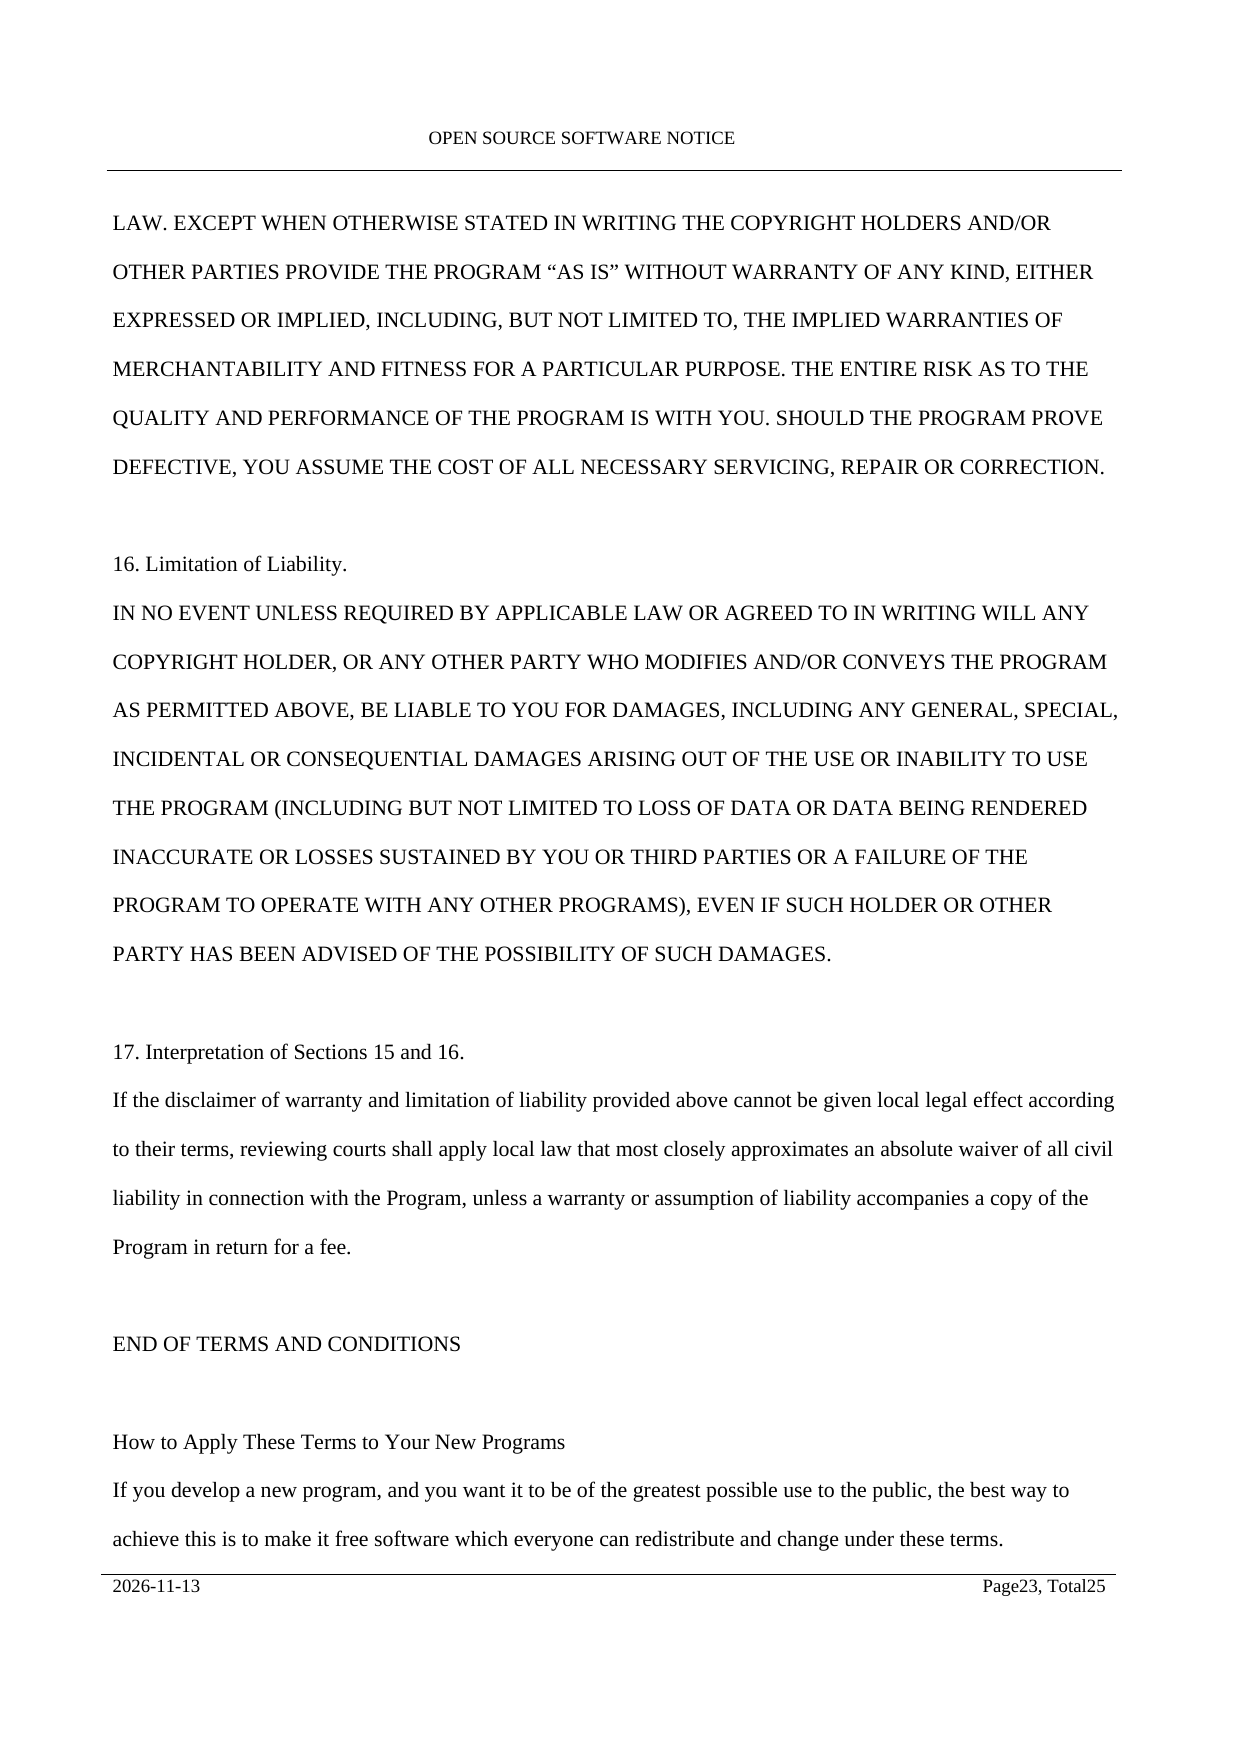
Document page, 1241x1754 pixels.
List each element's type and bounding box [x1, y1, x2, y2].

text [112, 206, 1128, 1555]
